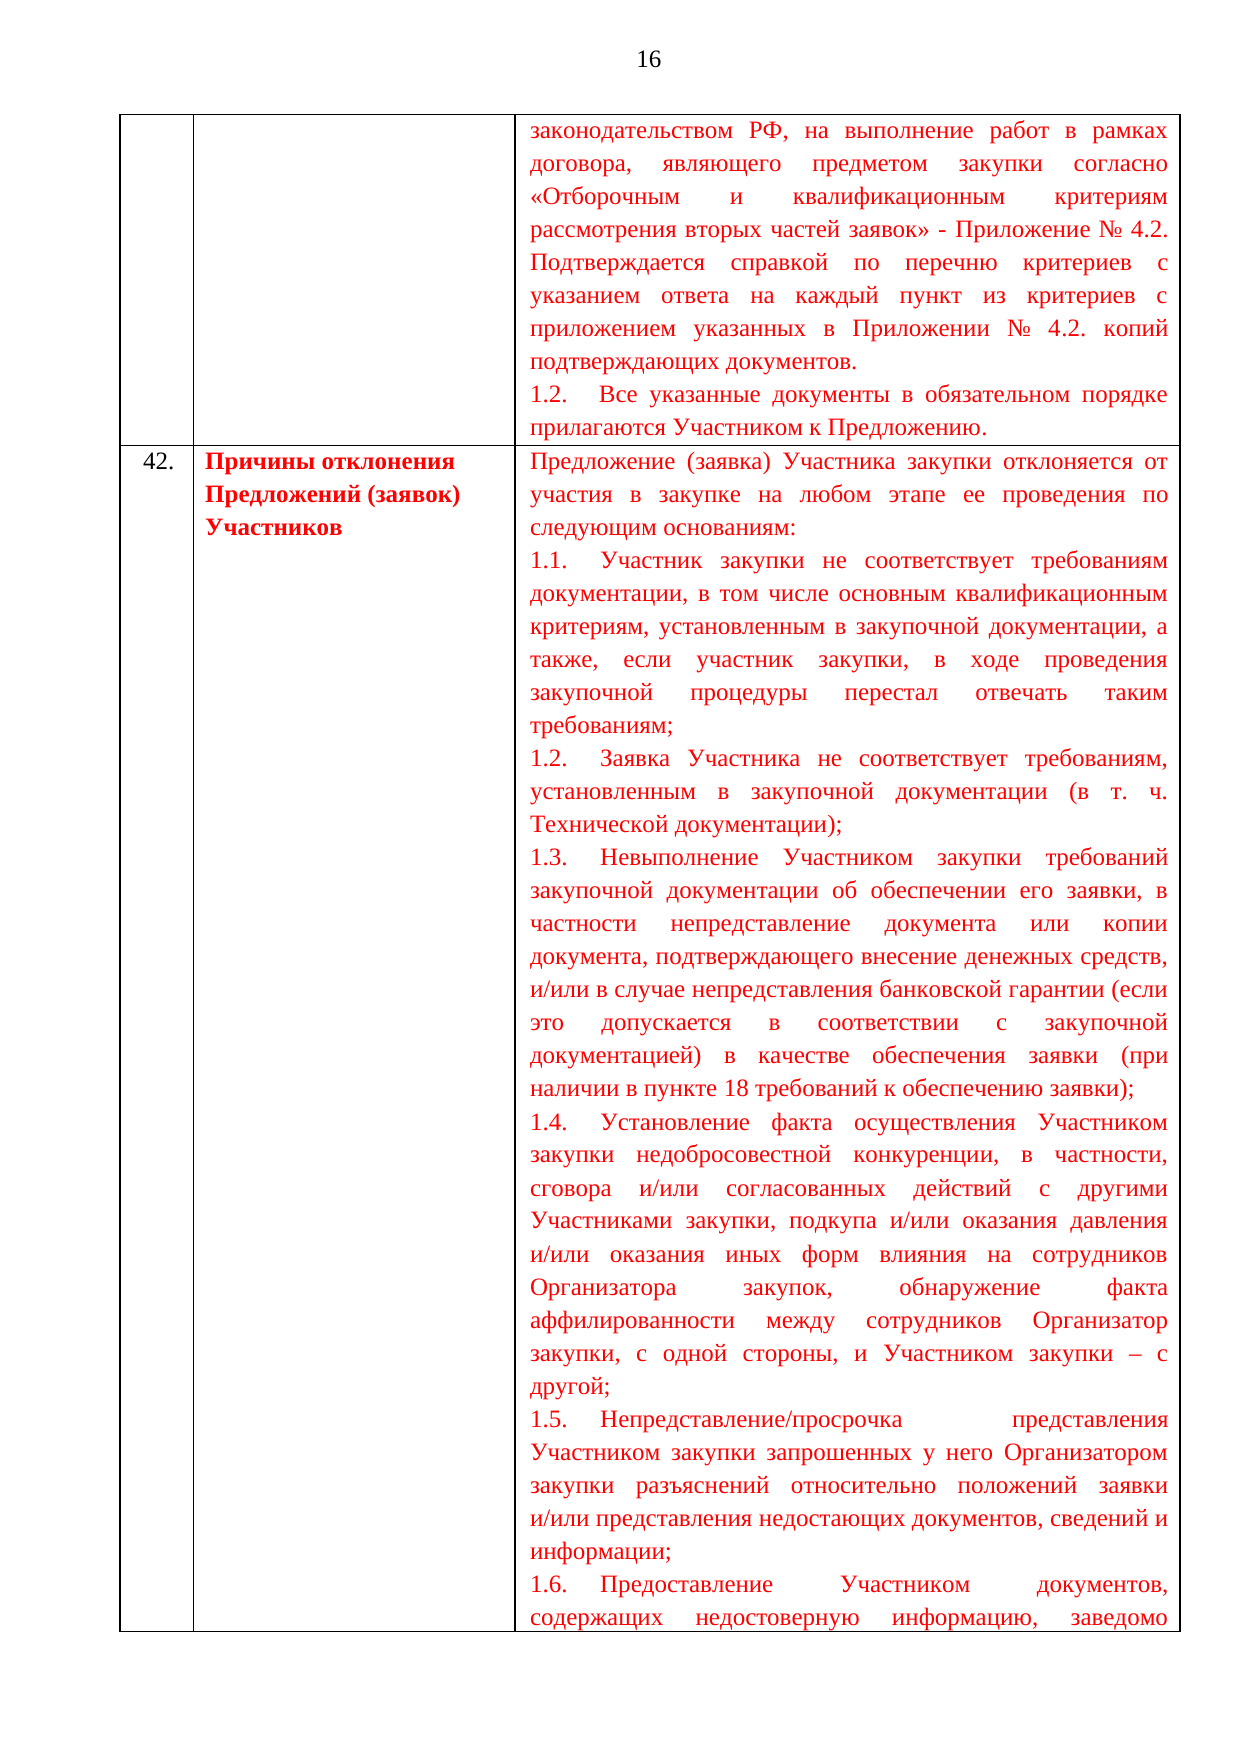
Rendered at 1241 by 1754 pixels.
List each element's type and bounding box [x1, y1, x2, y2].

table_cell [194, 446, 514, 1631]
table_cell [516, 115, 1179, 445]
table_cell [121, 115, 193, 445]
table_cell [516, 446, 1179, 1631]
table_cell [194, 115, 514, 445]
table_cell [121, 446, 193, 1631]
